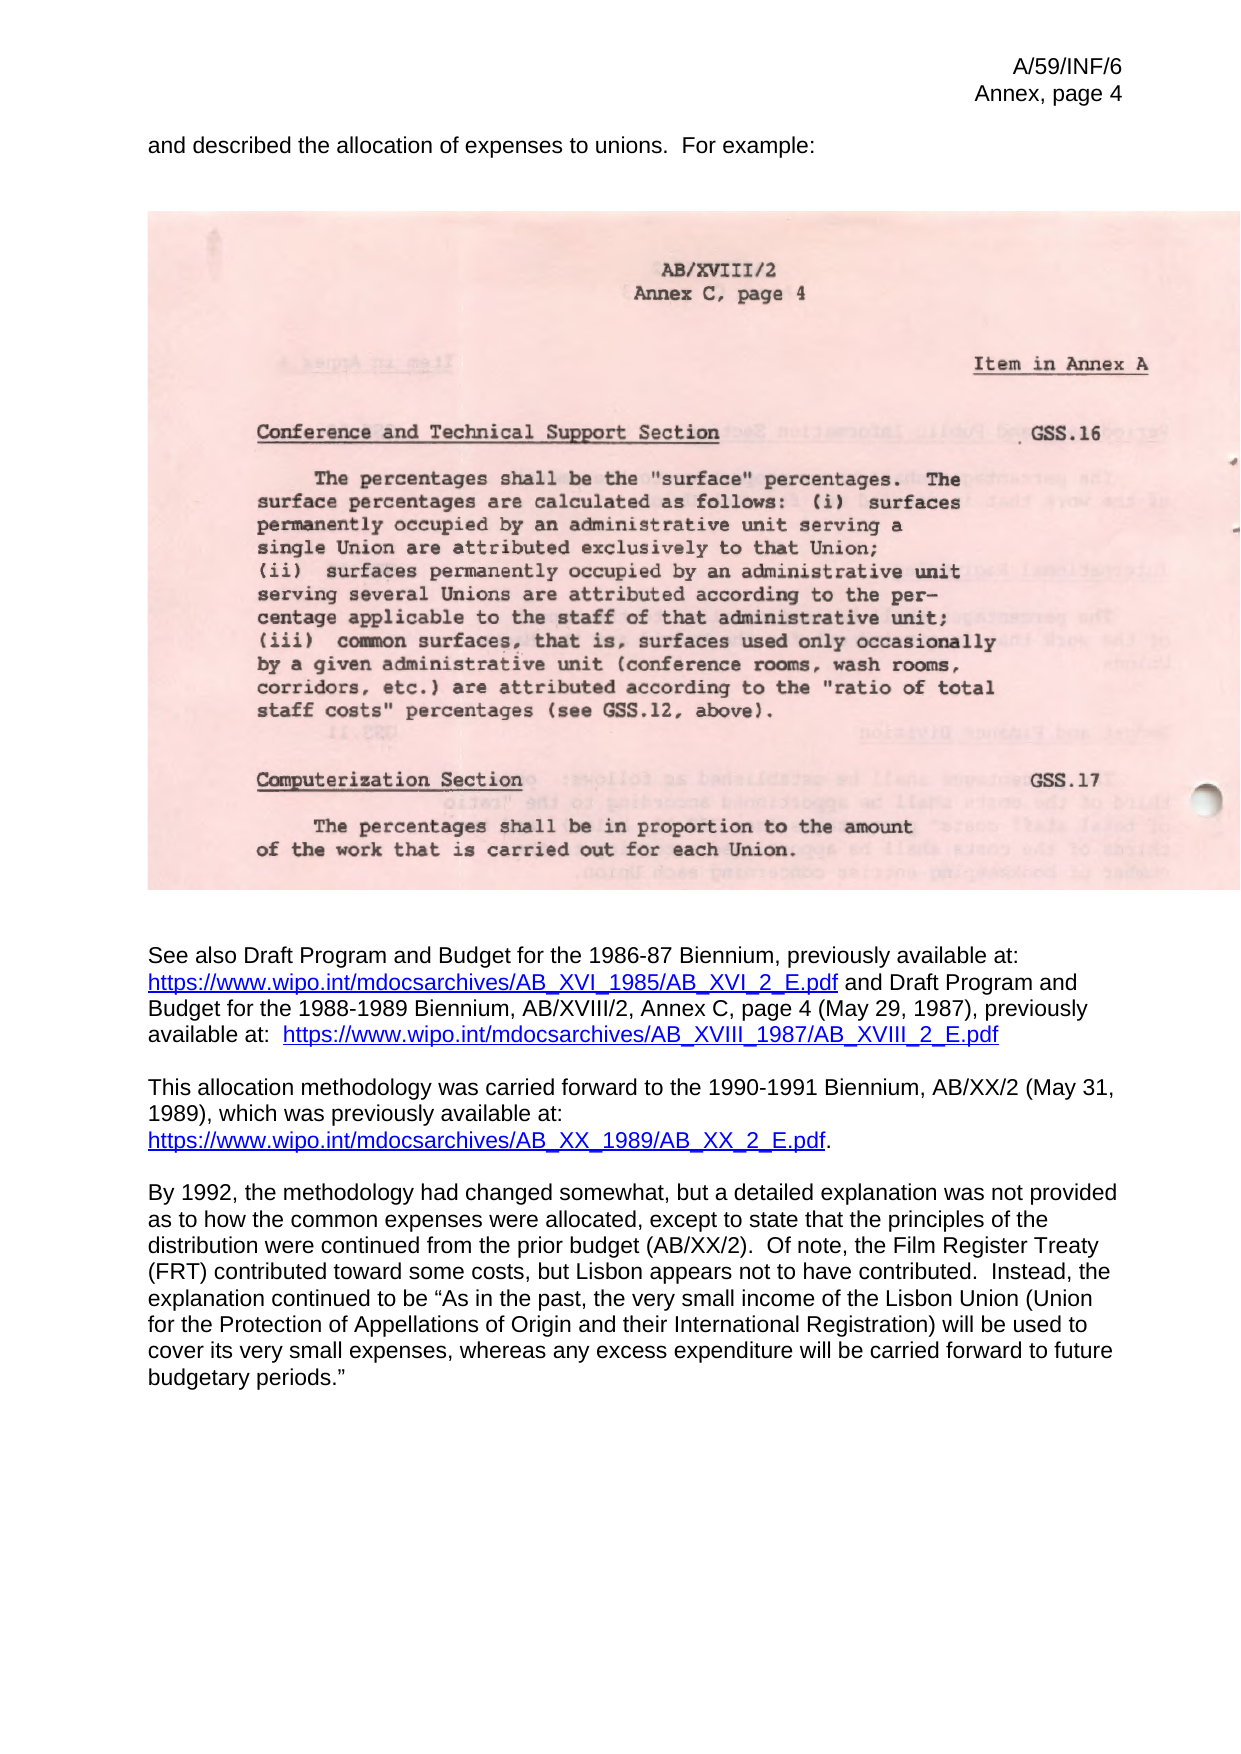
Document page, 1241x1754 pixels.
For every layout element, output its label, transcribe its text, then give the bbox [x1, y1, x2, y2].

text See also Draft Program and Budget for the 1986-87 Biennium, previously available at: https://www.wipo.int/mdocsarchives/AB_XVI_1985/AB_XVI_2_E.pdf and Draft Program and Budget for the 1988-1989 Biennium, AB/XVIII/2, Annex C, page 4 (May 29, 1987), previously available at: https://www.wipo.int/mdocsarchives/AB_XVIII_1987/AB_XVIII_2_E.pdf [148, 942, 1122, 1047]
picture [147, 211, 1241, 890]
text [148, 132, 1122, 158]
text This allocation methodology was carried forward to the 1990-1991 Biennium, AB/XX/2 (May 31, 1989), which was previously available at: https://www.wipo.int/mdocsarchives/AB_XX_1989/AB_XX_2_E.pdf. [148, 1074, 1122, 1153]
text By 1992, the methodology had changed somewhat, but a detailed explanation was not provided as to how the common expenses were allocated, except to state that the principles of the distribution were continued from the prior budget (AB/XX/2). Of note, the Film Register Treaty (FRT) contributed toward some costs, but Lisbon appears not to have contributed. Instead, the explanation continued to be “As in the past, the very small income of the Lisbon Union (Union for the Protection of Appellations of Origin and their International Registration) will be used to cover its very small expenses, whereas any excess expenditure will be carried forward to future budgetary periods.” [148, 1179, 1122, 1390]
